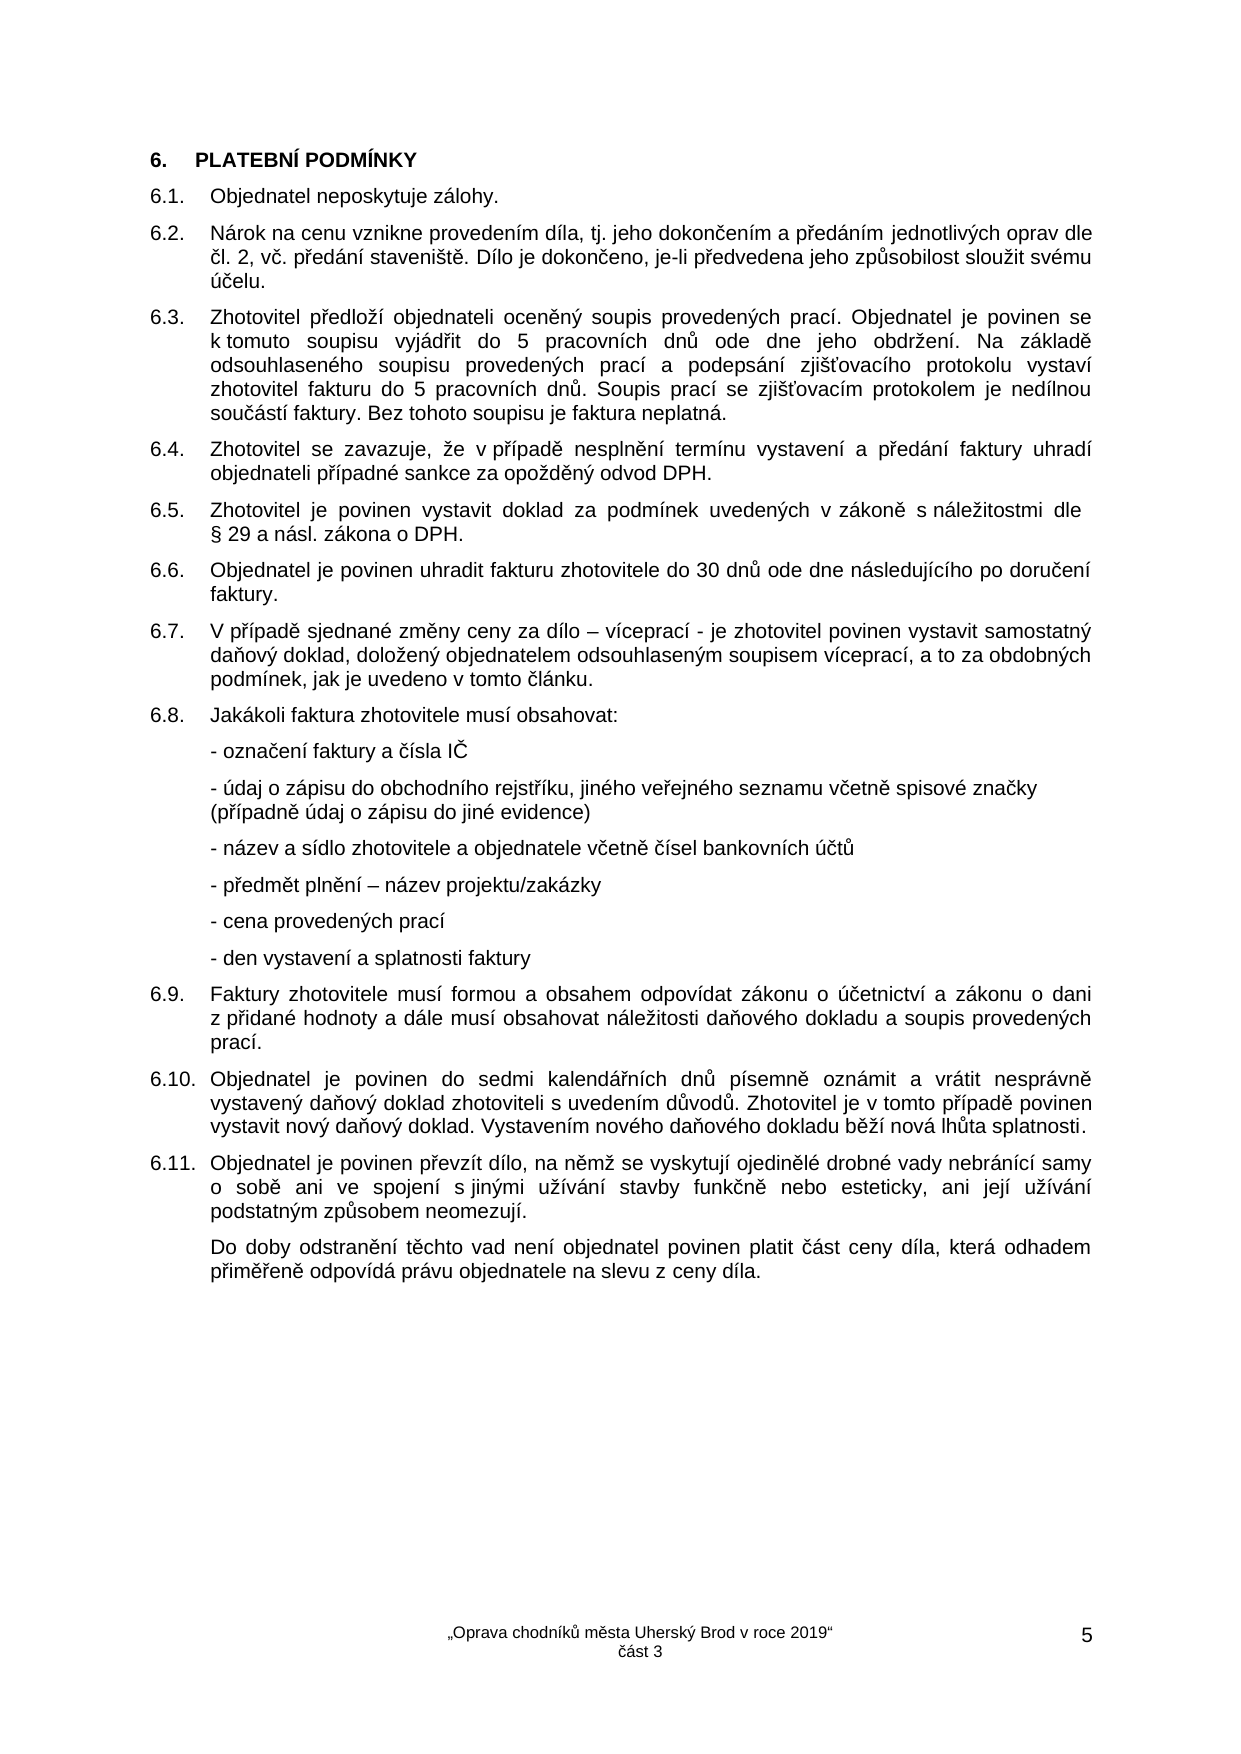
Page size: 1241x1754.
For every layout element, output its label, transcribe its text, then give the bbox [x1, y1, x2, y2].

subtitle Objednatel je povinen do sedmi kalendářních dnů písemně oznámit a vrátit nesprávně vystavený daňový doklad zhotoviteli s uvedením důvodů. Zhotovitel je v tomto případě povinen vystavit nový daňový doklad. Vystavením nového daňového dokladu běží nová lhůta splatnosti. [150, 1066, 1093, 1138]
subtitle Jakákoli faktura zhotovitele musí obsahovat: [150, 703, 1093, 727]
subtitle - předmět plnění – název projektu/zakázky [150, 873, 1093, 897]
subtitle Zhotovitel předloží objednateli oceněný soupis provedených prací. Objednatel je povinen se k tomuto soupisu vyjádřit do 5 pracovních dnů ode dne jeho obdržení. Na základě odsouhlaseného soupisu provedených prací a podepsání zjišťovacího protokolu vystaví zhotovitel fakturu do 5 pracovních dnů. Soupis prací se zjišťovacím protokolem je nedílnou součástí faktury. Bez tohoto soupisu je faktura neplatná. [150, 305, 1093, 425]
subtitle - označení faktury a čísla IČ [150, 739, 1093, 763]
subtitle Nárok na cenu vznikne provedením díla, tj. jeho dokončením a předáním jednotlivých oprav dle čl. 2, vč. předání staveniště. Dílo je dokončeno, je-li předvedena jeho způsobilost sloužit svému účelu. [150, 221, 1093, 292]
subtitle Objednatel neposkytuje zálohy. [150, 184, 1093, 208]
subtitle - údaj o zápisu do obchodního rejstříku, jiného veřejného seznamu včetně spisové značky (případně údaj o zápisu do jiné evidence) [210, 776, 1093, 824]
subtitle Objednatel je povinen uhradit fakturu zhotovitele do 30 dnů ode dne následujícího po doručení faktury. [150, 558, 1093, 606]
subtitle - cena provedených prací [150, 909, 1093, 933]
subtitle Zhotovitel se zavazuje, že v případě nesplnění termínu vystavení a předání faktury uhradí objednateli případné sankce za opožděný odvod DPH. [150, 437, 1093, 485]
subtitle PLATEBNÍ PODMÍNKY [150, 148, 1093, 172]
subtitle - název a sídlo zhotovitele a objednatele včetně čísel bankovních účtů [150, 836, 1093, 860]
subtitle Faktury zhotovitele musí formou a obsahem odpovídat zákonu o účetnictví a zákonu o dani z přidané hodnoty a dále musí obsahovat náležitosti daňového dokladu a soupis provedených prací. [150, 982, 1093, 1054]
subtitle Do doby odstranění těchto vad není objednatel povinen platit část ceny díla, která odhadem přiměřeně odpovídá právu objednatele na slevu z ceny díla. [210, 1235, 1093, 1283]
subtitle Zhotovitel je povinen vystavit doklad za podmínek uvedených v zákoně s náležitostmi dle § 29 a násl. zákona o DPH. [150, 498, 1093, 546]
subtitle V případě sjednané změny ceny za dílo – víceprací - je zhotovitel povinen vystavit samostatný daňový doklad, doložený objednatelem odsouhlaseným soupisem víceprací, a to za obdobných podmínek, jak je uvedeno v tomto článku. [150, 618, 1093, 690]
subtitle - den vystavení a splatnosti faktury [150, 946, 1093, 969]
subtitle Objednatel je povinen převzít dílo, na němž se vyskytují ojedinělé drobné vady nebránící samy o sobě ani ve spojení s jinými užívání stavby funkčně nebo esteticky, ani její užívání podstatným způsobem neomezují. [150, 1151, 1093, 1223]
